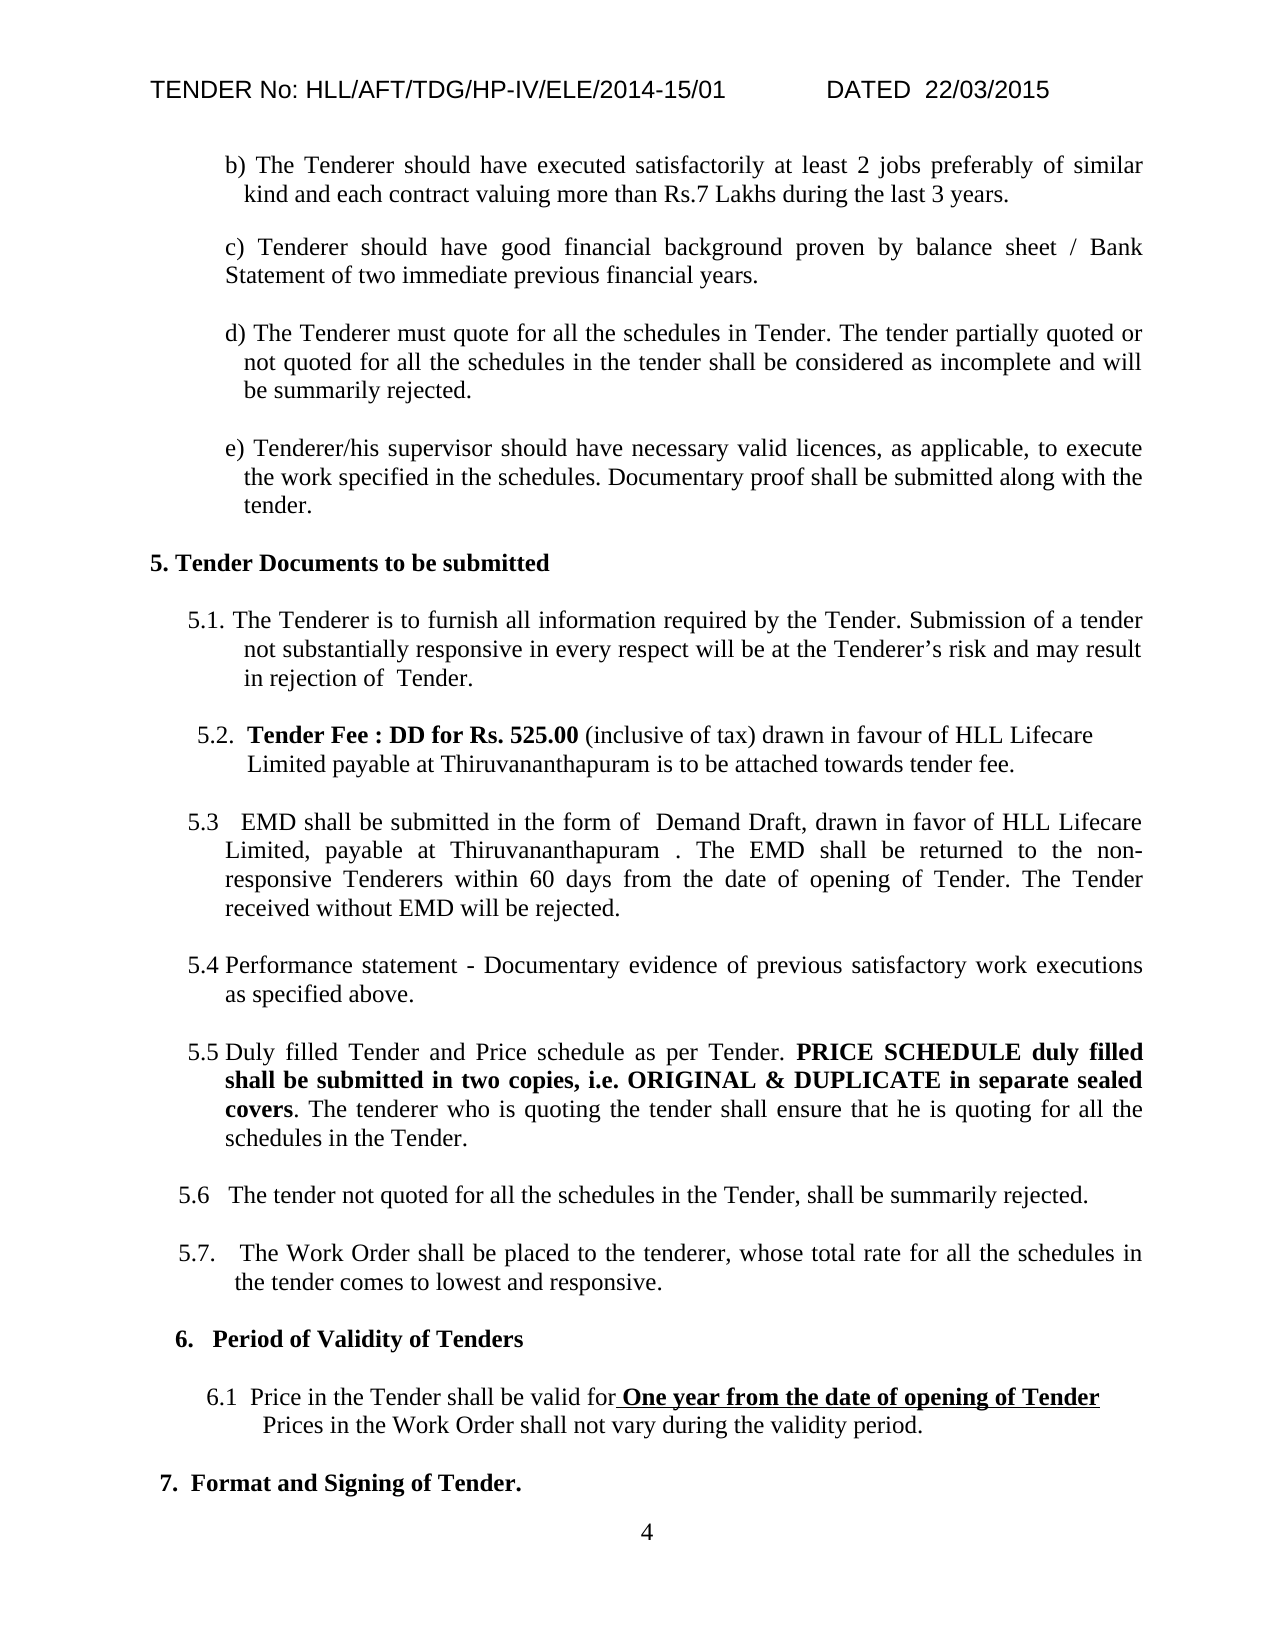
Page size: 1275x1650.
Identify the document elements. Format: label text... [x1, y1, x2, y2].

text b) The Tenderer should have executed satisfactorily at least 2 jobs preferably of similar kind and each contract valuing more than Rs.7 Lakhs during the last 3 years. [225, 150, 1144, 207]
list Performance statement - Documentary evidence of previous satisfactory work executions as specified above. [187, 950, 1144, 1008]
text 6.1 Price in the Tender shall be valid for One year from the date of opening of Tender [206, 1382, 1144, 1410]
text 6. Period of Validity of Tenders [150, 1324, 1144, 1353]
text 5. Tender Documents to be submitted [150, 548, 1144, 577]
list Duly filled Tender and Price schedule as per Tender. PRICE SCHEDULE duly filled shall be submitted in two copies, i.e. ORIGINAL & DUPLICATE in separate sealed covers. The tenderer who is quoting the tender shall ensure that he is quoting for all the schedules in the Tender. [187, 1037, 1144, 1152]
text 5.1. The Tenderer is to furnish all information required by the Tender. Submission of a tender not substantially responsive in every respect will be at the Tenderer’s risk and may result in rejection of Tender. [187, 605, 1144, 692]
text c) Tenderer should have good financial background proven by balance sheet / Bank Statement of two immediate previous financial years. [150, 232, 1144, 289]
text Limited payable at Thiruvananthapuram is to be attached towards tender fee. [197, 749, 1144, 778]
text 5.7. The Work Order shall be placed to the tenderer, whose total rate for all the schedules in the tender comes to lowest and responsive. [178, 1238, 1144, 1295]
text Prices in the Work Order shall not vary during the validity period. [262, 1410, 1144, 1439]
text d) The Tenderer must quote for all the schedules in Tender. The tender partially quoted or not quoted for all the schedules in the tender shall be considered as incomplete and will be summarily rejected. [225, 318, 1144, 404]
text e) Tenderer/his supervisor should have necessary valid licences, as applicable, to execute the work specified in the schedules. Documentary proof shall be submitted along with the tender. [225, 433, 1144, 519]
list EMD shall be submitted in the form of Demand Draft, drawn in favor of HLL Lifecare Limited, payable at Thiruvananthapuram . The EMD shall be returned to the non-responsive Tenderers within 60 days from the date of opening of Tender. The Tender received without EMD will be rejected. [187, 807, 1144, 922]
text 5.6 The tender not quoted for all the schedules in the Tender, shall be summarily rejected. [178, 1180, 1144, 1209]
text 7. Format and Signing of Tender. [159, 1468, 1144, 1497]
text 5.2. Tender Fee : DD for Rs. 525.00 (inclusive of tax) drawn in favour of HLL Lifecare [197, 720, 1144, 749]
